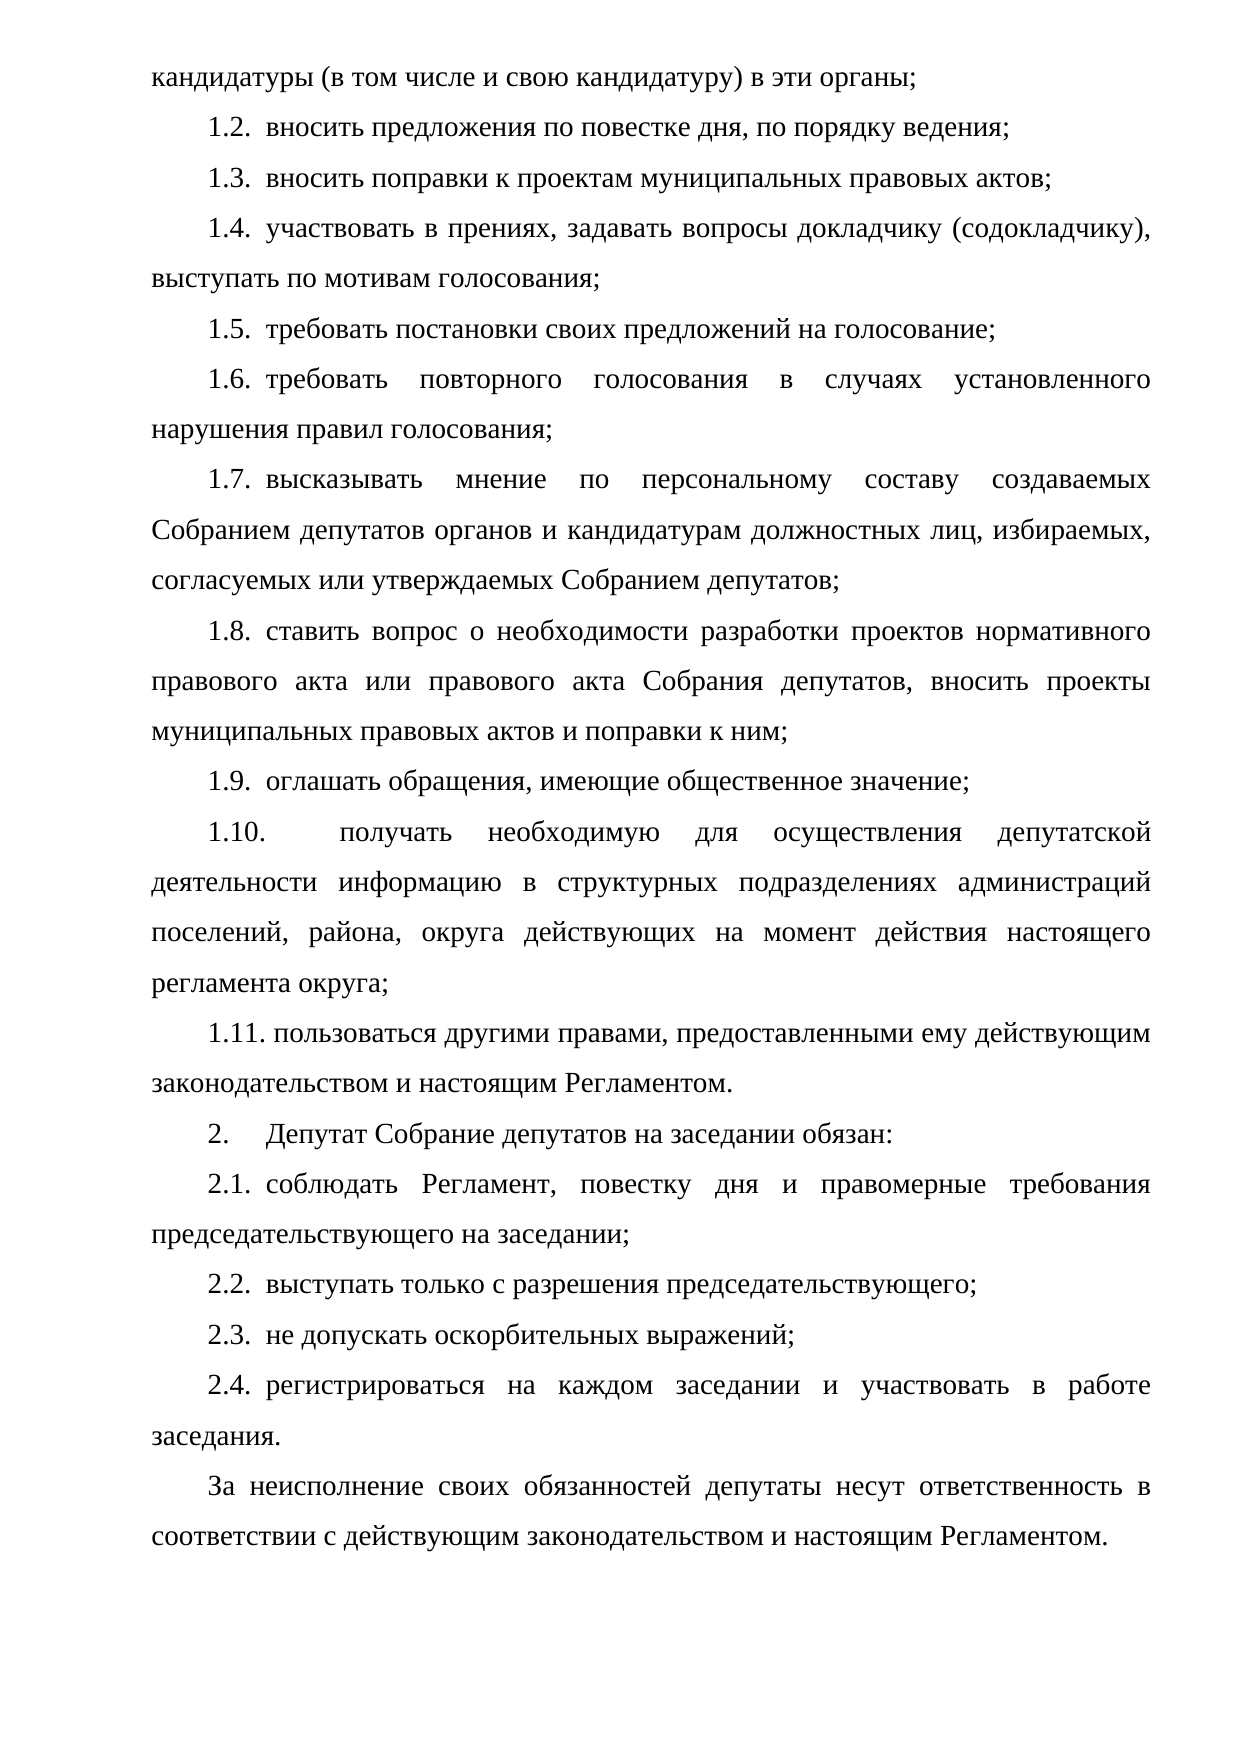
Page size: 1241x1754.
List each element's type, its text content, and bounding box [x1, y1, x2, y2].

text 1.2. вносить предложения по повестке дня, по порядку ведения; [151, 109, 1152, 143]
text 1.7. высказывать мнение по персональному составу создаваемых Собранием депутатов органов и кандидатурам должностных лиц, избираемых, согласуемых или утверждаемых Собранием депутатов; [151, 462, 1152, 596]
text 1.9. оглашать обращения, имеющие общественное значение; [151, 763, 1152, 797]
text 2.4. регистрироваться на каждом заседании и участвовать в работе заседания. [151, 1367, 1152, 1451]
text За неисполнение своих обязанностей депутаты несут ответственность в соответствии с действующим законодательством и настоящим Регламентом. [151, 1468, 1152, 1552]
text 2.2. выступать только с разрешения председательствующего; [151, 1267, 1152, 1300]
text 1.4. участвовать в прениях, задавать вопросы докладчику (содокладчику), выступать по мотивам голосования; [151, 210, 1152, 294]
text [151, 59, 1152, 93]
text 1.10. получать необходимую для осуществления депутатской деятельности информацию в структурных подразделениях администраций поселений, района, округа действующих на момент действия настоящего регламента округа; [151, 814, 1152, 998]
text 2.1. соблюдать Регламент, повестку дня и правомерные требования председательствующего на заседании; [151, 1166, 1152, 1250]
text 2. Депутат Собрание депутатов на заседании обязан: [151, 1116, 1152, 1149]
text 1.11. пользоваться другими правами, предоставленными ему действующим законодательством и настоящим Регламентом. [151, 1015, 1152, 1099]
text 1.8. ставить вопрос о необходимости разработки проектов нормативного правового акта или правового акта Собрания депутатов, вносить проекты муниципальных правовых актов и поправки к ним; [151, 613, 1152, 747]
text 2.3. не допускать оскорбительных выражений; [151, 1317, 1152, 1351]
text 1.6. требовать повторного голосования в случаях установленного нарушения правил голосования; [151, 361, 1152, 445]
text 1.3. вносить поправки к проектам муниципальных правовых актов; [151, 160, 1152, 193]
text 1.5. требовать постановки своих предложений на голосование; [151, 311, 1152, 344]
